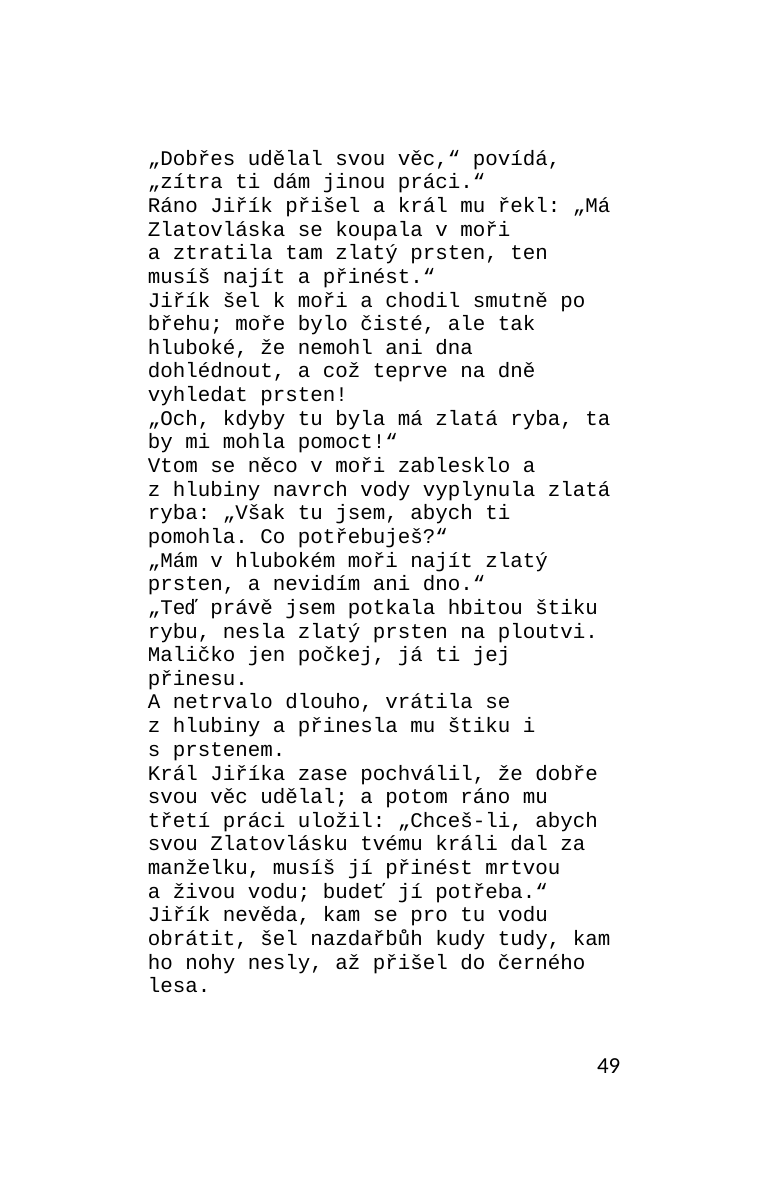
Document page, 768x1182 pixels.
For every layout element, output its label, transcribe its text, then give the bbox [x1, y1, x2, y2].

text „Teď právě jsem potkala hbitou štiku rybu, nesla zlatý prsten na ploutvi. Maličko jen počkej, já ti jej přinesu. [148, 597, 620, 692]
text Jiřík nevěda, kam se pro tu vodu obrátit, šel nazdařbůh kudy tudy, kam ho nohy nesly, až přišel do černého lesa. [148, 904, 620, 999]
text „Dobřes udělal svou věc,“ povídá, „zítra ti dám jinou práci.“ [148, 148, 620, 195]
text Jiřík šel k moři a chodil smutně po břehu; moře bylo čisté, ale tak hluboké, že nemohl ani dna dohlédnout, a což teprve na dně vyhledat prsten! [148, 289, 620, 408]
text „Mám v hlubokém moři najít zlatý prsten, a nevidím ani dno.“ [148, 550, 620, 597]
text A netrvalo dlouho, vrátila se z hlubiny a přinesla mu štiku i s prstenem. [148, 692, 620, 762]
text Ráno Jiřík přišel a král mu řekl: „Má Zlatovláska se koupala v moři a ztratila tam zlatý prsten, ten musíš najít a přinést.“ [148, 195, 620, 289]
text Vtom se něco v moři zablesklo a z hlubiny navrch vody vyplynula zlatá ryba: „Však tu jsem, abych ti pomohla. Co potřebuješ?“ [148, 455, 620, 550]
text Král Jiříka zase pochválil, že dobře svou věc udělal; a potom ráno mu třetí práci uložil: „Chceš-li, abych svou Zlatovlásku tvému králi dal za manželku, musíš jí přinést mrtvou a živou vodu; budeť jí potřeba.“ [148, 762, 620, 904]
text „Och, kdyby tu byla má zlatá ryba, ta by mi mohla pomoct!“ [148, 408, 620, 455]
